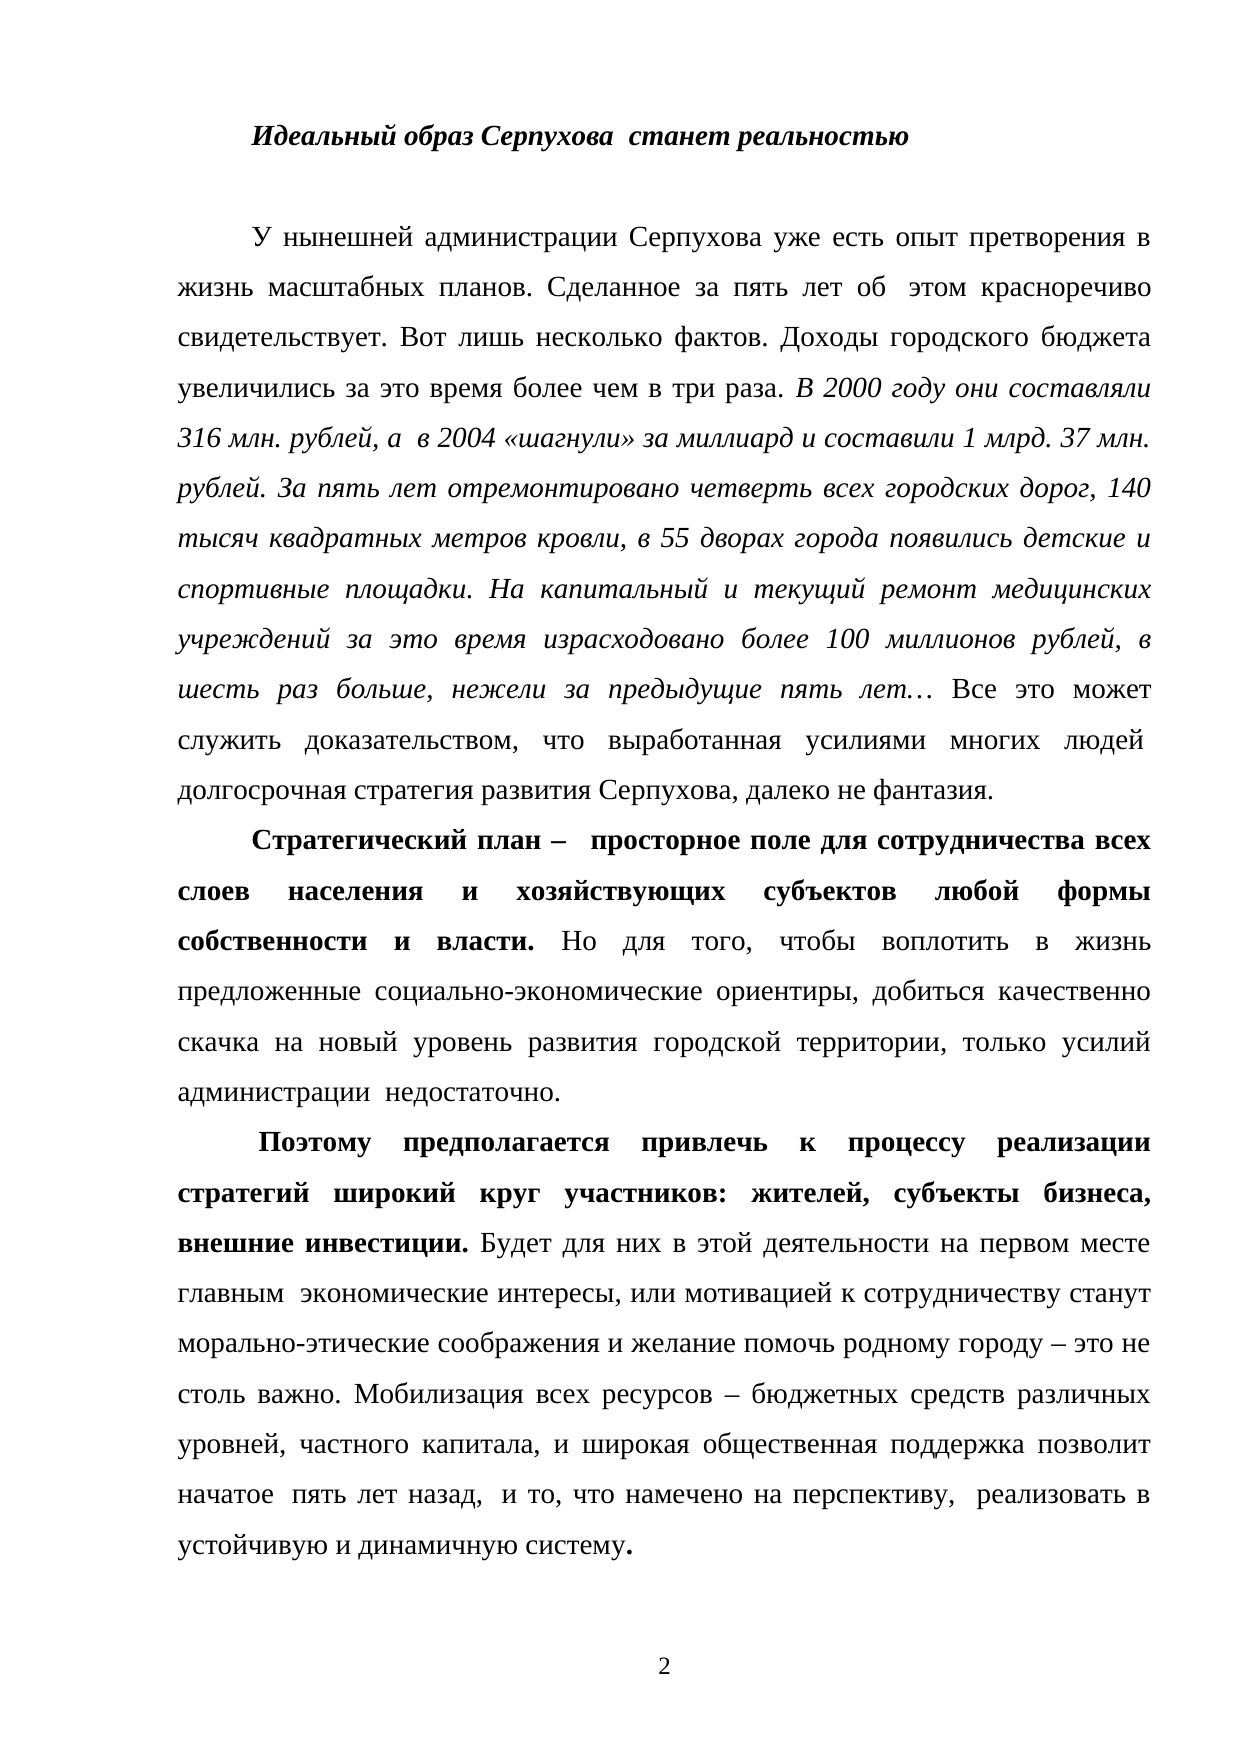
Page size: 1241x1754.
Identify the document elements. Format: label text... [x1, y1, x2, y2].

text Идеальный образ Серпухова станет реальностью [177, 118, 1152, 152]
text Поэтому предполагается привлечь к процессу реализации стратегий широкий круг участников: жителей, субъекты бизнеса, внешние инвестиции. Будет для них в этой деятельности на первом месте главным экономические интересы, или мотивацией к сотрудничеству станут морально-этические соображения и желание помочь родному городу – это не столь важно. Мобилизация всех ресурсов – бюджетных средств различных уровней, частного капитала, и широкая общественная поддержка позволит начатое пять лет назад, и то, что намечено на перспективу, реализовать в устойчивую и динамичную систему. [177, 1124, 1152, 1560]
text У нынешней администрации Серпухова уже есть опыт претворения в жизнь масштабных планов. Сделанное за пять лет об этом красноречиво свидетельствует. Вот лишь несколько фактов. Доходы городского бюджета увеличились за это время более чем в три раза. В 2000 году они составляли 316 млн. рублей, а в 2004 «шагнули» за миллиард и составили 1 млрд. 37 млн. рублей. За пять лет отремонтировано четверть всех городских дорог, 140 тысяч квадратных метров кровли, в 55 дворах города появились детские и спортивные площадки. На капитальный и текущий ремонт медицинских учреждений за это время израсходовано более 100 миллионов рублей, в шесть раз больше, нежели за предыдущие пять лет… Все это может служить доказательством, что выработанная усилиями многих людей долгосрочная стратегия развития Серпухова, далеко не фантазия. [177, 219, 1152, 806]
text Стратегический план – просторное поле для сотрудничества всех слоев населения и хозяйствующих субъектов любой формы собственности и власти. Но для того, чтобы воплотить в жизнь предложенные социально-экономические ориентиры, добиться качественно скачка на новый уровень развития городской территории, только усилий администрации недостаточно. [177, 822, 1152, 1108]
